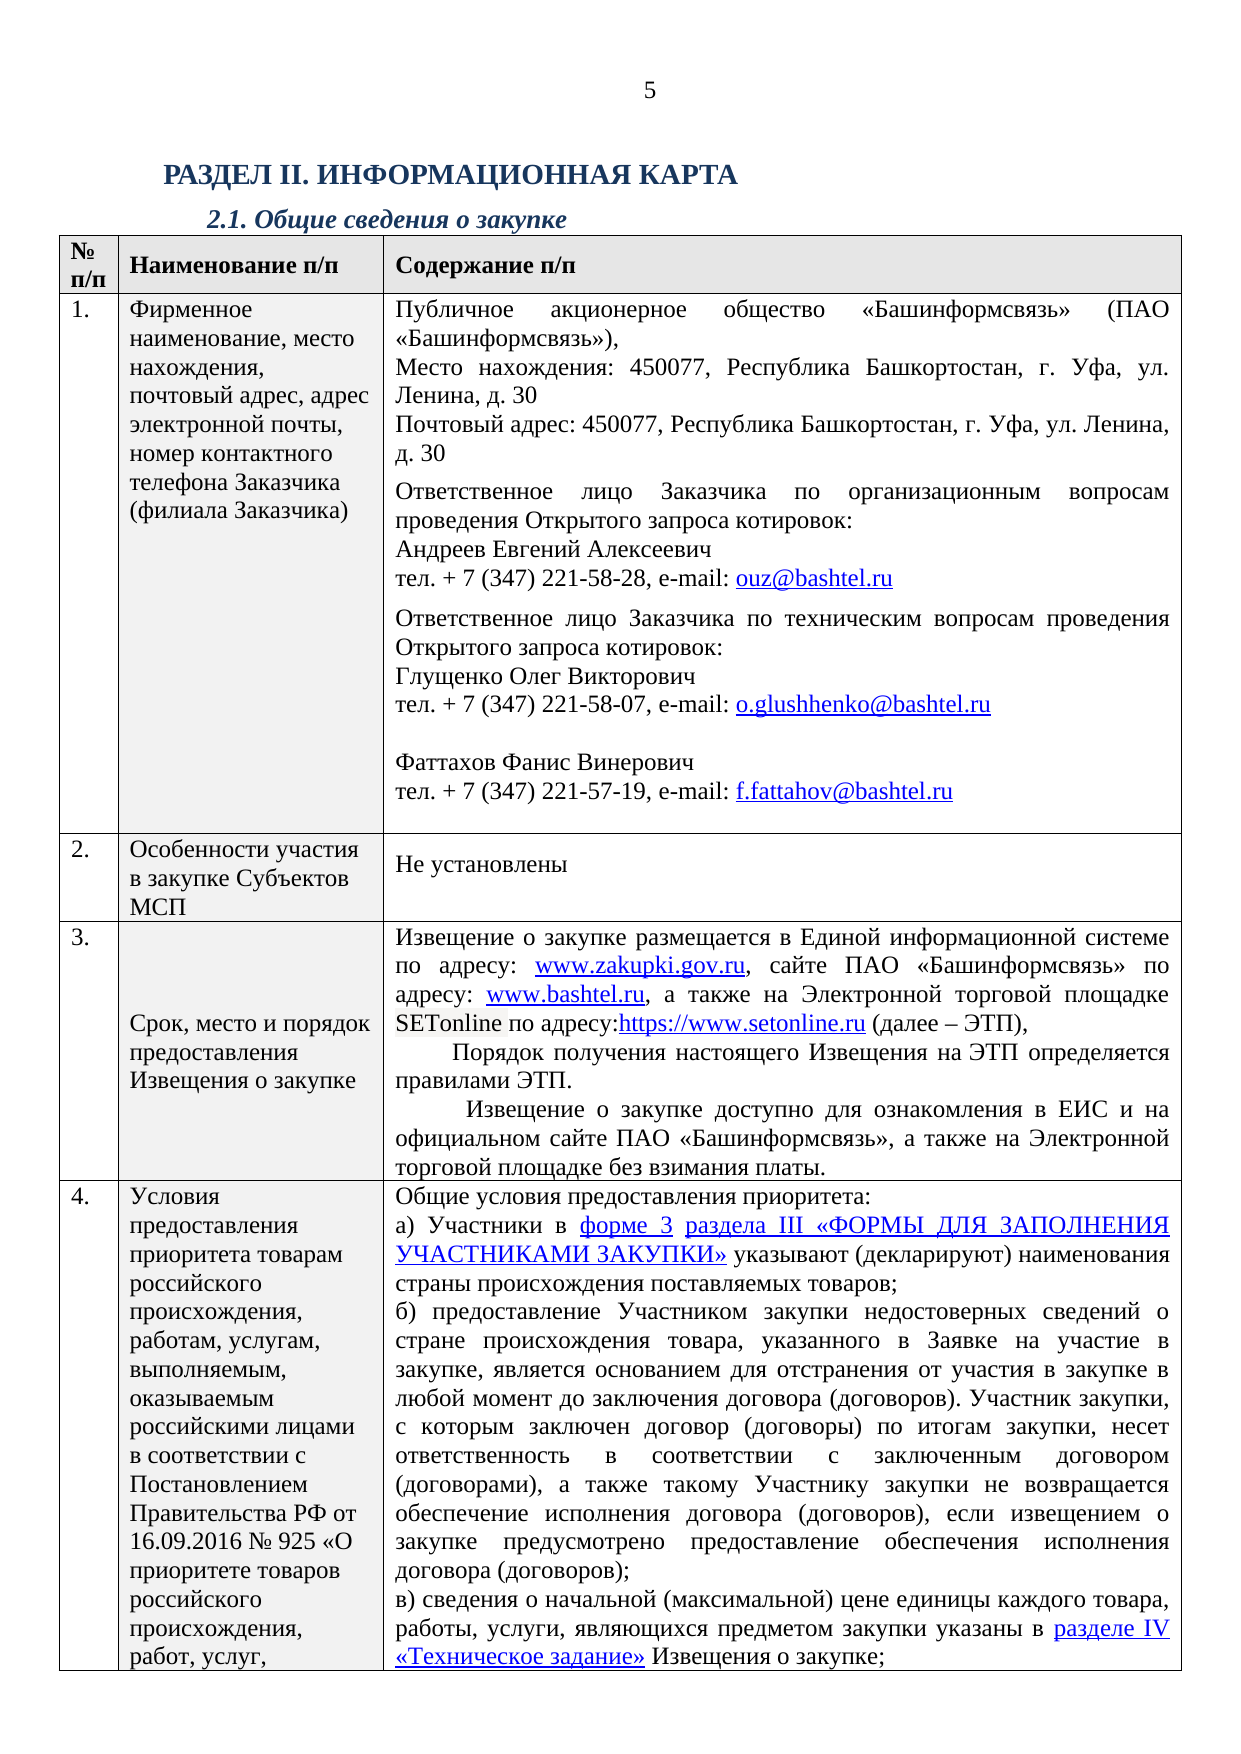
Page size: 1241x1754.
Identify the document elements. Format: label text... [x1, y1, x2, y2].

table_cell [384, 1181, 1181, 1670]
table_cell Фирменное наименование, место нахождения, почтовый адрес, адрес электронной почты, номер контактного телефона Заказчика (филиала Заказчика) [119, 294, 383, 833]
table_cell Не установлены [384, 834, 1181, 921]
text РАЗДЕЛ II. ИНФОРМАЦИОННАЯ КАРТА [163, 157, 1181, 191]
table_header № п/п [60, 236, 118, 293]
table_header Содержание п/п [384, 236, 1181, 293]
table_cell [60, 834, 118, 921]
table_cell Публичное акционерное общество «Башинформсвязь» (ПАО «Башинформсвязь»), Место нахождения: 450077, Республика Башкортостан, г. Уфа, ул. Ленина, д. 30 Почтовый адрес: 450077, Республика Башкортостан, г. Уфа, ул. Ленина, д. 30 Ответственное лицо Заказчика по организационным вопросам проведения Открытого запроса котировок: Андреев Евгений Алексеевич тел. + 7 (347) 221-58-28, e-mail: ouz@bashtel.ru Ответственное лицо Заказчика по техническим вопросам проведения Открытого запроса котировок: Глущенко Олег Викторович тел. + 7 (347) 221-58-07, e-mail: o.glushhenko@bashtel.ru Фаттахов Фанис Винерович тел. + 7 (347) 221-57-19, e-mail: f.fattahov@bashtel.ru [384, 294, 1181, 833]
table_cell Срок, место и порядок предоставления Извещения о закупке [119, 922, 383, 1180]
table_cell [119, 1181, 383, 1670]
table_header Наименование п/п [119, 236, 383, 293]
table_cell Извещение о закупке размещается в Единой информационной системе по адресу: www.zakupki.gov.ru, сайте ПАО «Башинформсвязь» по адресу: www.bashtel.ru, а также на Электронной торговой площадке SETonline по адресу: (далее – ЭТП), Порядок получения настоящего Извещения на ЭТП определяется правилами ЭТП. Извещение о закупке доступно для ознакомления в ЕИС и на официальном сайте ПАО «Башинформсвязь», а также на Электронной торговой площадке без взимания платы. [384, 922, 1181, 1180]
text 2.1. Общие сведения о закупке [207, 203, 1181, 235]
table_cell [60, 294, 118, 833]
table_cell [60, 922, 118, 1180]
table_cell [60, 1181, 118, 1670]
table_cell Особенности участия в закупке Субъектов МСП [119, 834, 383, 921]
